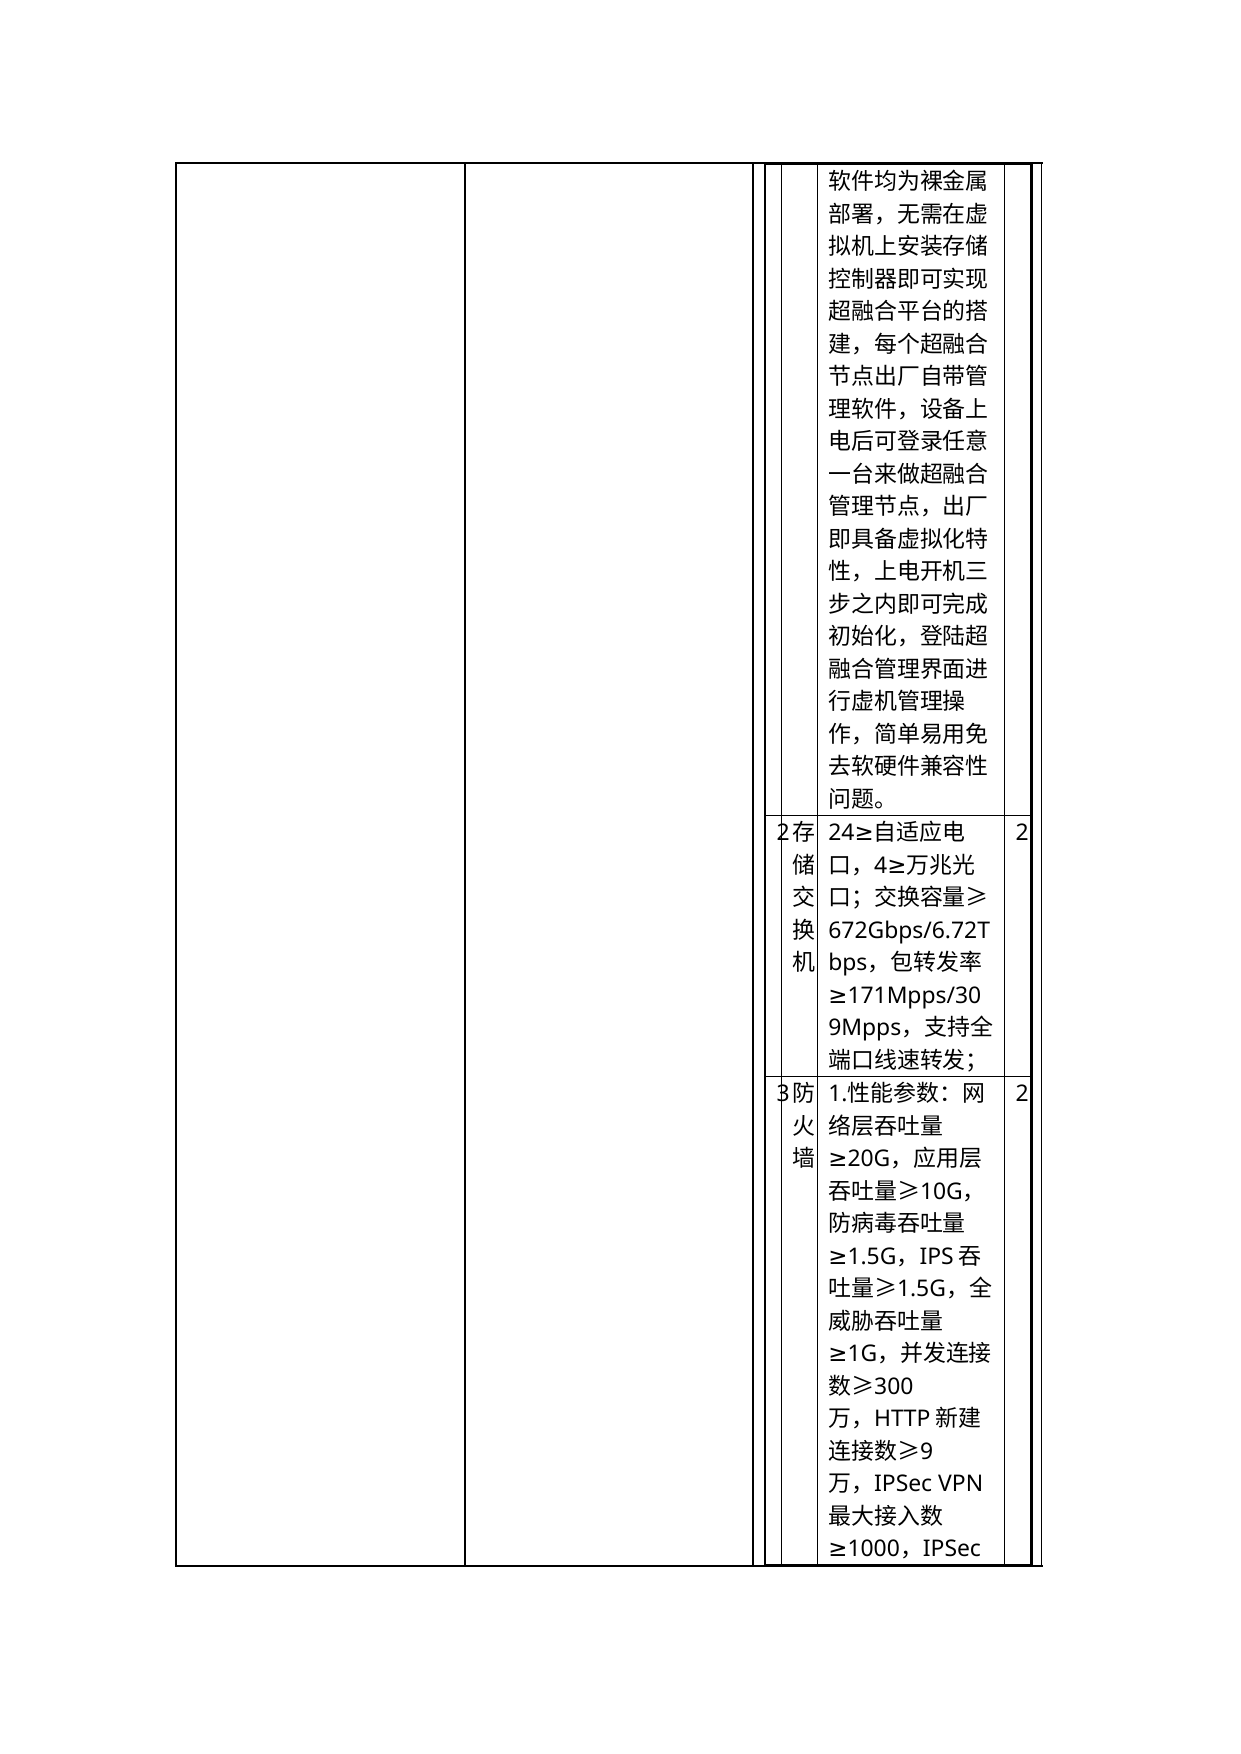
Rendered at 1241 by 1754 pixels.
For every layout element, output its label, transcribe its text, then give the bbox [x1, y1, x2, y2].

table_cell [1033, 164, 1041, 1565]
table_cell [466, 164, 752, 1565]
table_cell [754, 164, 764, 1565]
table_cell 1 [177, 164, 464, 1565]
